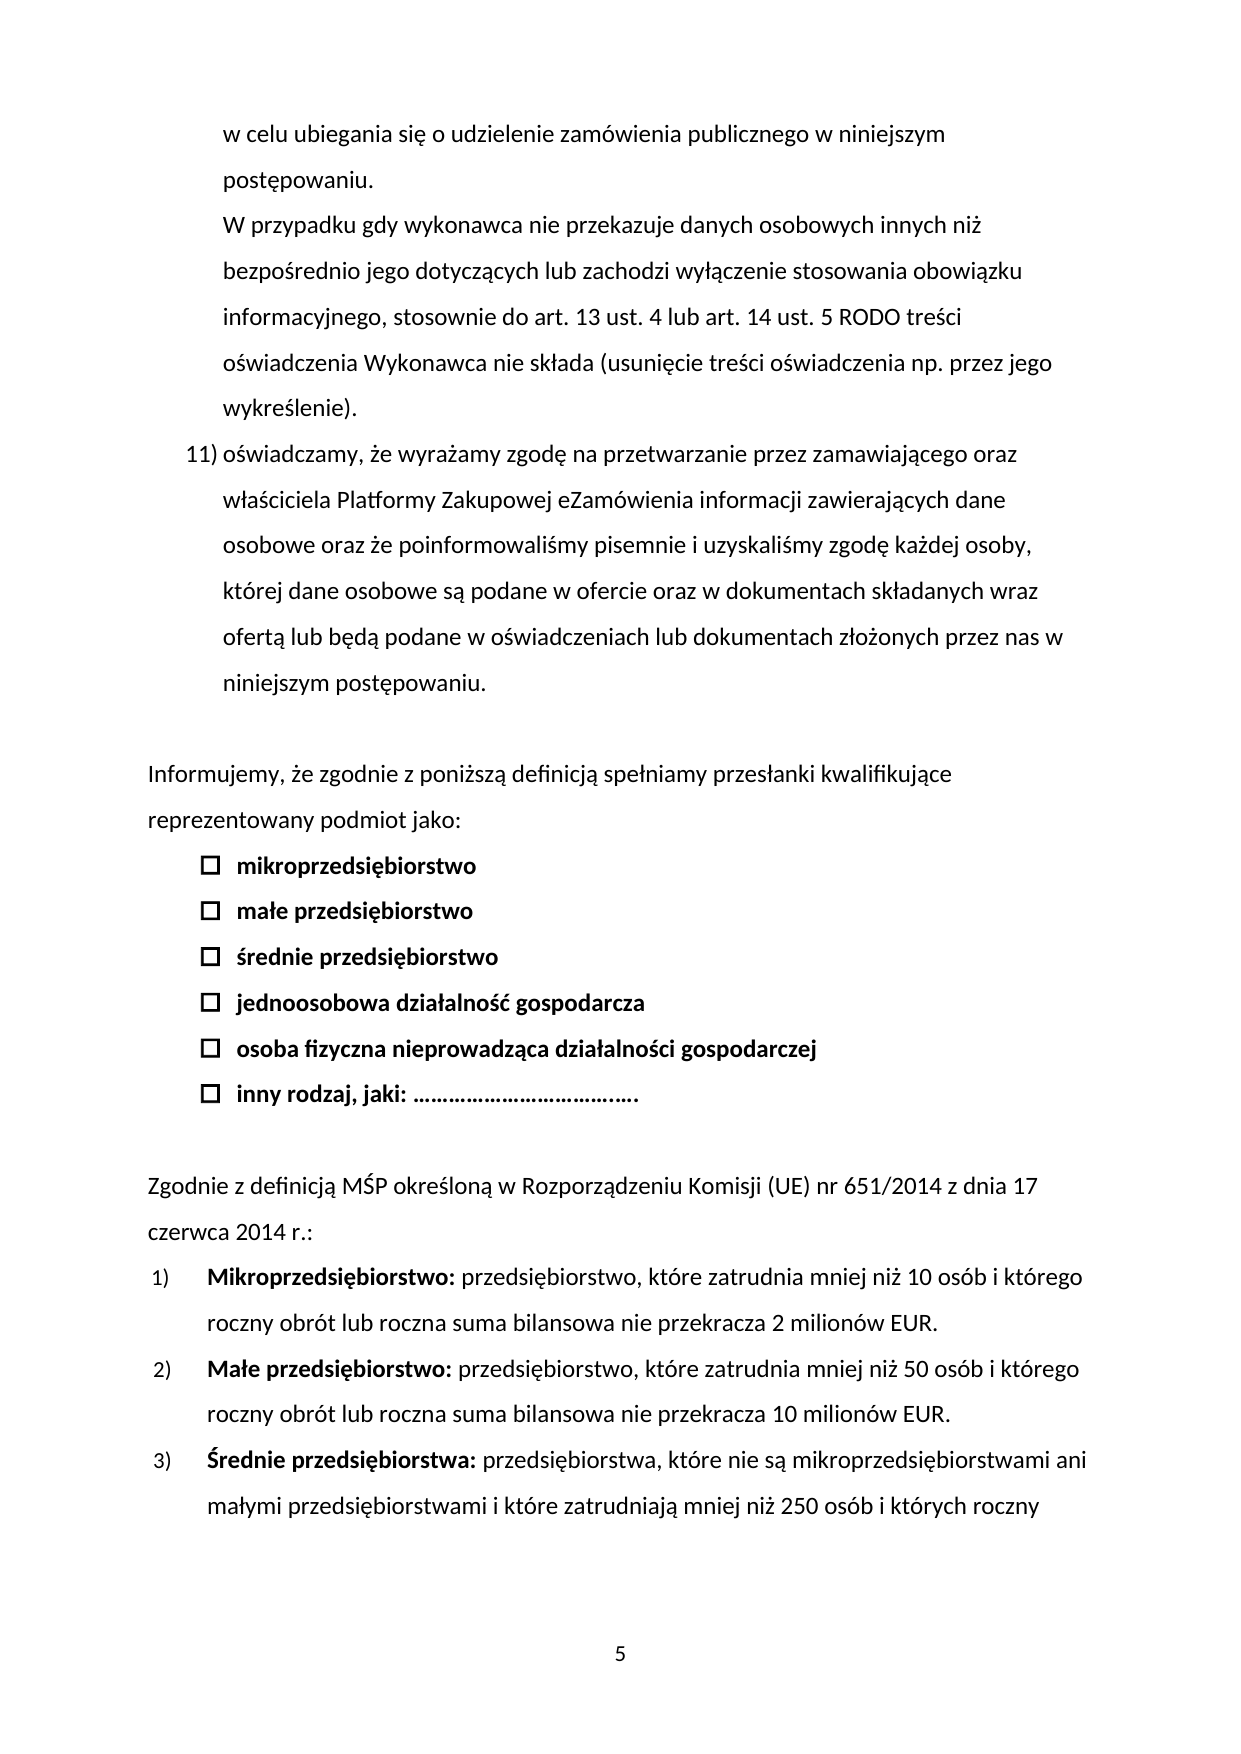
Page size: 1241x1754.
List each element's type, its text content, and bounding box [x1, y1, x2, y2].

list Małe przedsiębiorstwo: przedsiębiorstwo, które zatrudnia mniej niż 50 osób i którego roczny obrót lub roczna suma bilansowa nie przekracza 10 milionów EUR. [171, 1353, 1092, 1429]
list W przypadku gdy wykonawca nie przekazuje danych osobowych innych niż bezpośrednio jego dotyczących lub zachodzi wyłączenie stosowania obowiązku informacyjnego, stosownie do art. 13 ust. 4 lub art. 14 ust. 5 RODO treści oświadczenia Wykonawca nie składa (usunięcie treści oświadczenia np. przez jego wykreślenie). [223, 209, 1092, 423]
list jednoosobowa działalność gospodarcza [199, 987, 1092, 1017]
list osoba fizyczna nieprowadząca działalności gospodarczej [199, 1033, 1092, 1063]
text Informujemy, że zgodnie z poniższą definicją spełniamy przesłanki kwalifikujące reprezentowany podmiot jako: [148, 713, 1092, 834]
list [171, 1444, 1092, 1521]
text Zgodnie z definicją MŚP określoną w Rozporządzeniu Komisji (UE) nr 651/2014 z dnia 17 czerwca 2014 r.: [148, 1124, 1092, 1246]
list inny rodzaj, jaki: …………………………….…. [199, 1078, 1092, 1109]
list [185, 118, 1092, 194]
list mikroprzedsiębiorstwo [199, 850, 1092, 880]
list małe przedsiębiorstwo [199, 896, 1092, 926]
list średnie przedsiębiorstwo [199, 941, 1092, 972]
list oświadczamy, że wyrażamy zgodę na przetwarzanie przez zamawiającego oraz właściciela Platformy Zakupowej eZamówienia informacji zawierających dane osobowe oraz że poinformowaliśmy pisemnie i uzyskaliśmy zgodę każdej osoby, której dane osobowe są podane w ofercie oraz w dokumentach składanych wraz ofertą lub będą podane w oświadczeniach lub dokumentach złożonych przez nas w niniejszym postępowaniu. [185, 438, 1092, 697]
list Mikroprzedsiębiorstwo: przedsiębiorstwo, które zatrudnia mniej niż 10 osób i którego roczny obrót lub roczna suma bilansowa nie przekracza 2 milionów EUR. [169, 1261, 1092, 1338]
